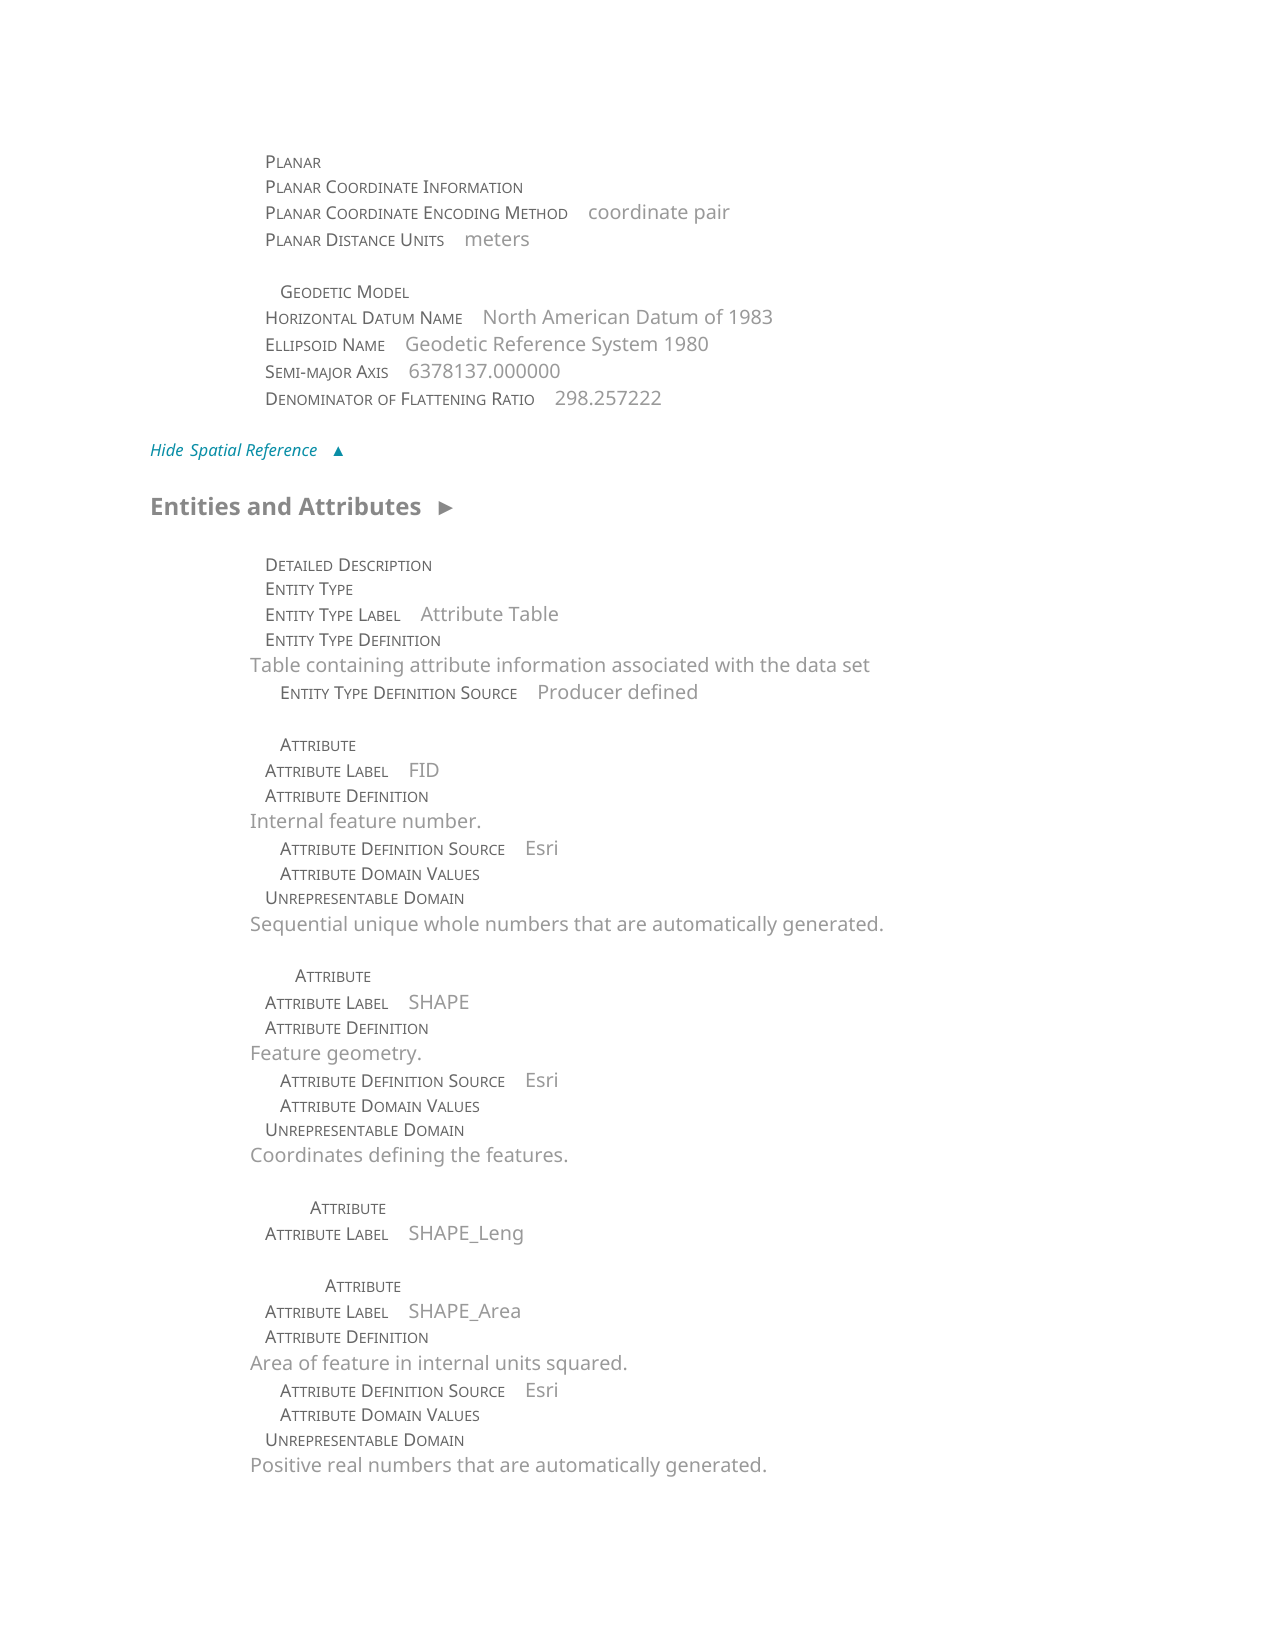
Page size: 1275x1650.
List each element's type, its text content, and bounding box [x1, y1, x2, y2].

text Attribute Label FID [265, 757, 1125, 783]
text Attribute Definition [265, 1015, 1125, 1039]
text Ellipsoid Name Geodetic Reference System 1980 [265, 330, 1125, 357]
text Unrepresentable Domain [265, 886, 1125, 910]
text Internal feature number. [250, 808, 1125, 835]
text Attribute Definition Source Esri [280, 1376, 1125, 1403]
text Entities and Attributes ▼► [150, 490, 1125, 523]
text Attribute [310, 1196, 1125, 1220]
text Detailed Description [265, 552, 1125, 576]
text Attribute Definition Source Esri [280, 1066, 1125, 1093]
text Horizontal Datum Name North American Datum of 1983 [265, 303, 1125, 330]
text Attribute Domain Values [280, 1093, 1125, 1117]
text Unrepresentable Domain [265, 1117, 1125, 1142]
text Planar [265, 150, 1125, 174]
text Attribute Definition [265, 783, 1125, 808]
text Table containing attribute information associated with the data set [250, 651, 1125, 678]
text Semi-major Axis 6378137.000000 [265, 357, 1125, 384]
text Feature geometry. [250, 1039, 1125, 1066]
text Unrepresentable Domain [265, 1427, 1125, 1451]
text Denominator of Flattening Ratio 298.257222 [265, 384, 1125, 411]
text Attribute Definition [265, 1325, 1125, 1349]
text Attribute Domain Values [280, 1403, 1125, 1427]
text Planar Coordinate Information [265, 174, 1125, 198]
text Attribute [325, 1274, 1125, 1298]
text Planar Coordinate Encoding Method coordinate pair [265, 198, 1125, 225]
text Entity Type [265, 576, 1125, 600]
text Attribute [295, 964, 1125, 988]
text Sequential unique whole numbers that are automatically generated. [250, 910, 1125, 937]
text Coordinates defining the features. [250, 1142, 1125, 1168]
text Attribute [280, 732, 1125, 757]
text Geodetic Model [280, 279, 1125, 303]
text Attribute Label SHAPE_Leng [265, 1220, 1125, 1247]
text Area of feature in internal units squared. [250, 1349, 1125, 1376]
text Planar Distance Units meters [265, 225, 1125, 252]
text Entity Type Definition Source Producer defined [280, 678, 1125, 705]
text Attribute Label SHAPE [265, 988, 1125, 1015]
text Hide Spatial Reference ▲ [150, 438, 1125, 461]
text Attribute Domain Values [280, 862, 1125, 886]
text Attribute Definition Source Esri [280, 835, 1125, 862]
text Attribute Label SHAPE_Area [265, 1298, 1125, 1325]
text Entity Type Definition [265, 627, 1125, 651]
text Entity Type Label Attribute Table [265, 600, 1125, 627]
text Positive real numbers that are automatically generated. [250, 1451, 1125, 1478]
